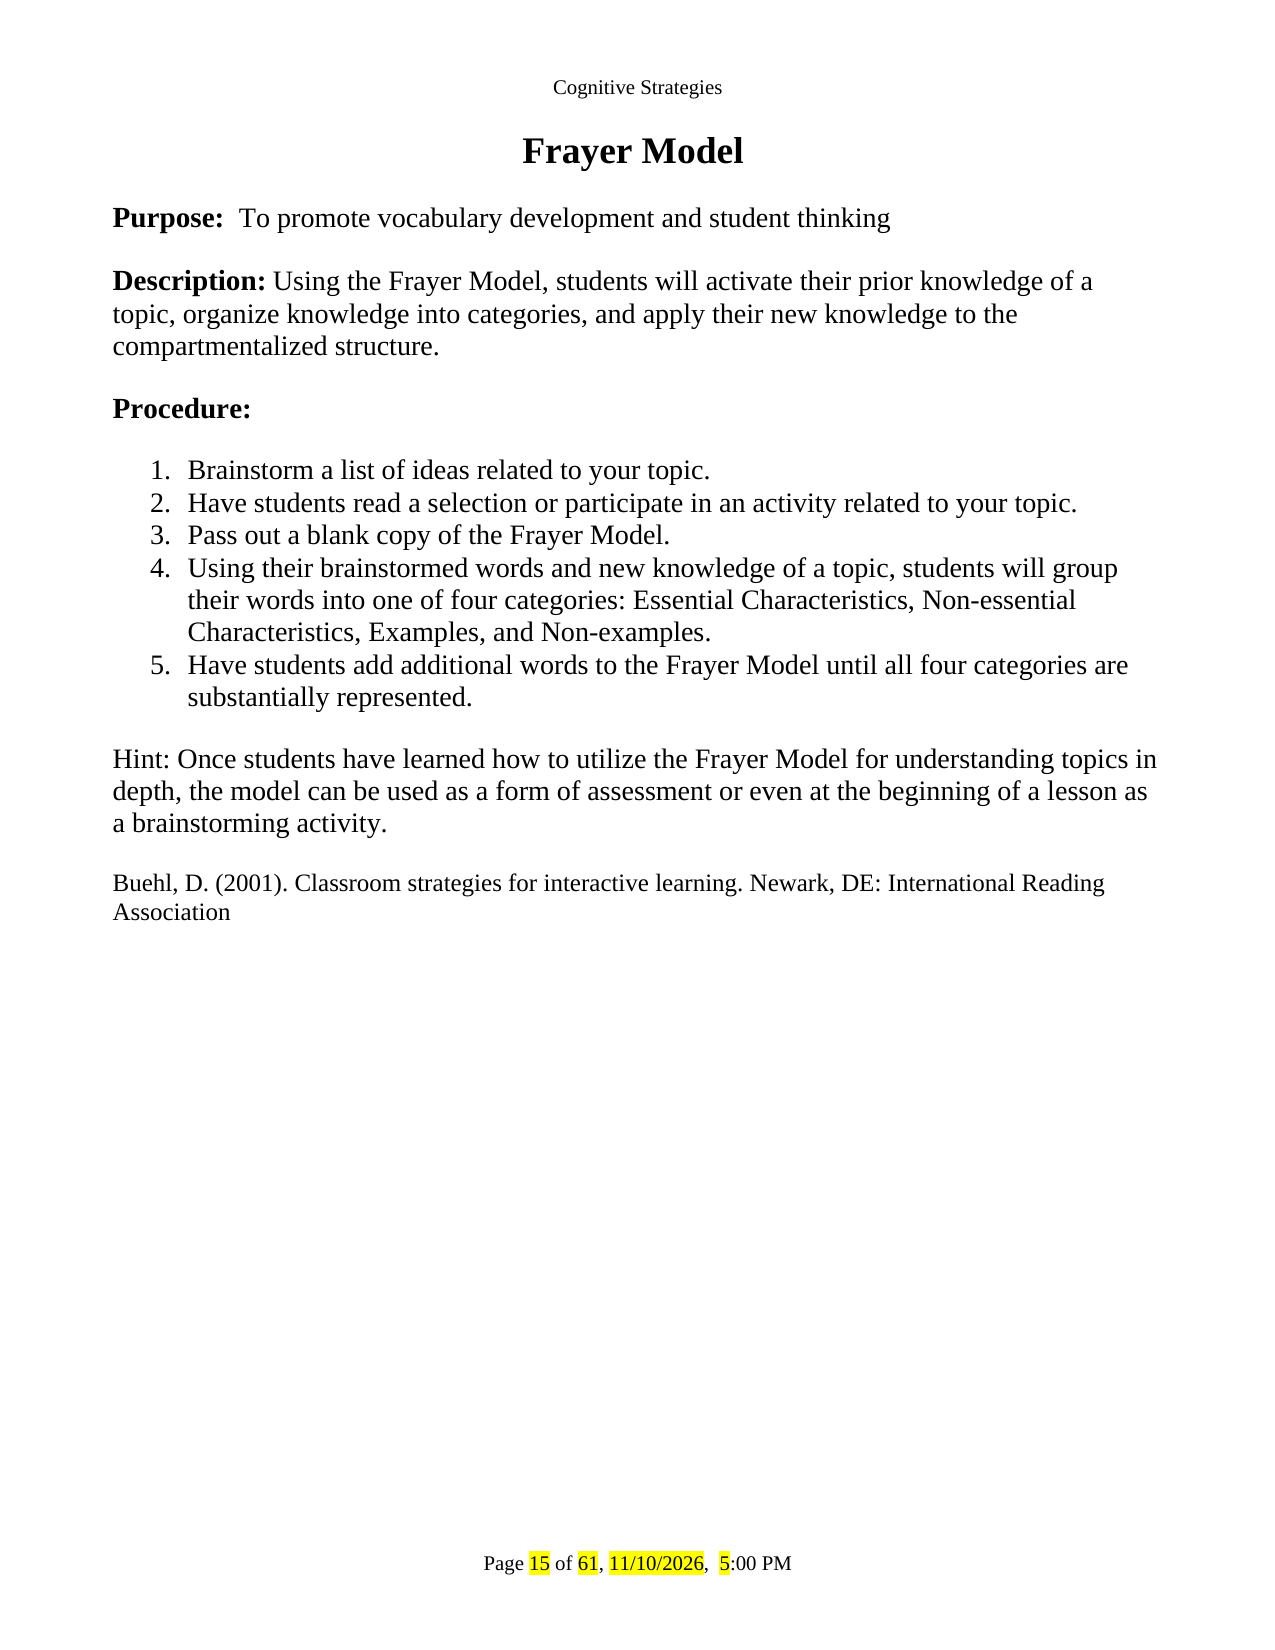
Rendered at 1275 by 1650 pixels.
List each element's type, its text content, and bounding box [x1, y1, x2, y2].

text Description: Using the Frayer Model, students will activate their prior knowledge of a topic, organize knowledge into categories, and apply their new knowledge to the compartmentalized structure. [112, 263, 1162, 362]
list Have students read a selection or participate in an activity related to your topic. [150, 486, 1162, 518]
list Using their brainstormed words and new knowledge of a topic, students will group their words into one of four categories: Essential Characteristics, Non-essential Characteristics, Examples, and Non-examples. [150, 551, 1162, 648]
text Hint: Once students have learned how to utilize the Frayer Model for understanding topics in depth, the model can be used as a form of assessment or even at the beginning of a lesson as a brainstorming activity. [112, 742, 1162, 839]
text Purpose: To promote vocabulary development and student thinking [112, 201, 1162, 234]
list Brainstorm a list of ideas related to your topic. [150, 453, 1162, 486]
list Pass out a blank copy of the Frayer Model. [150, 518, 1162, 551]
text Procedure: [112, 391, 1162, 424]
text Frayer Model [112, 128, 1162, 171]
text Buehl, D. (2001). Classroom strategies for interactive learning. : International Reading Association [112, 868, 1162, 926]
list Have students add additional words to the Frayer Model until all four categories are substantially represented. [150, 648, 1162, 713]
